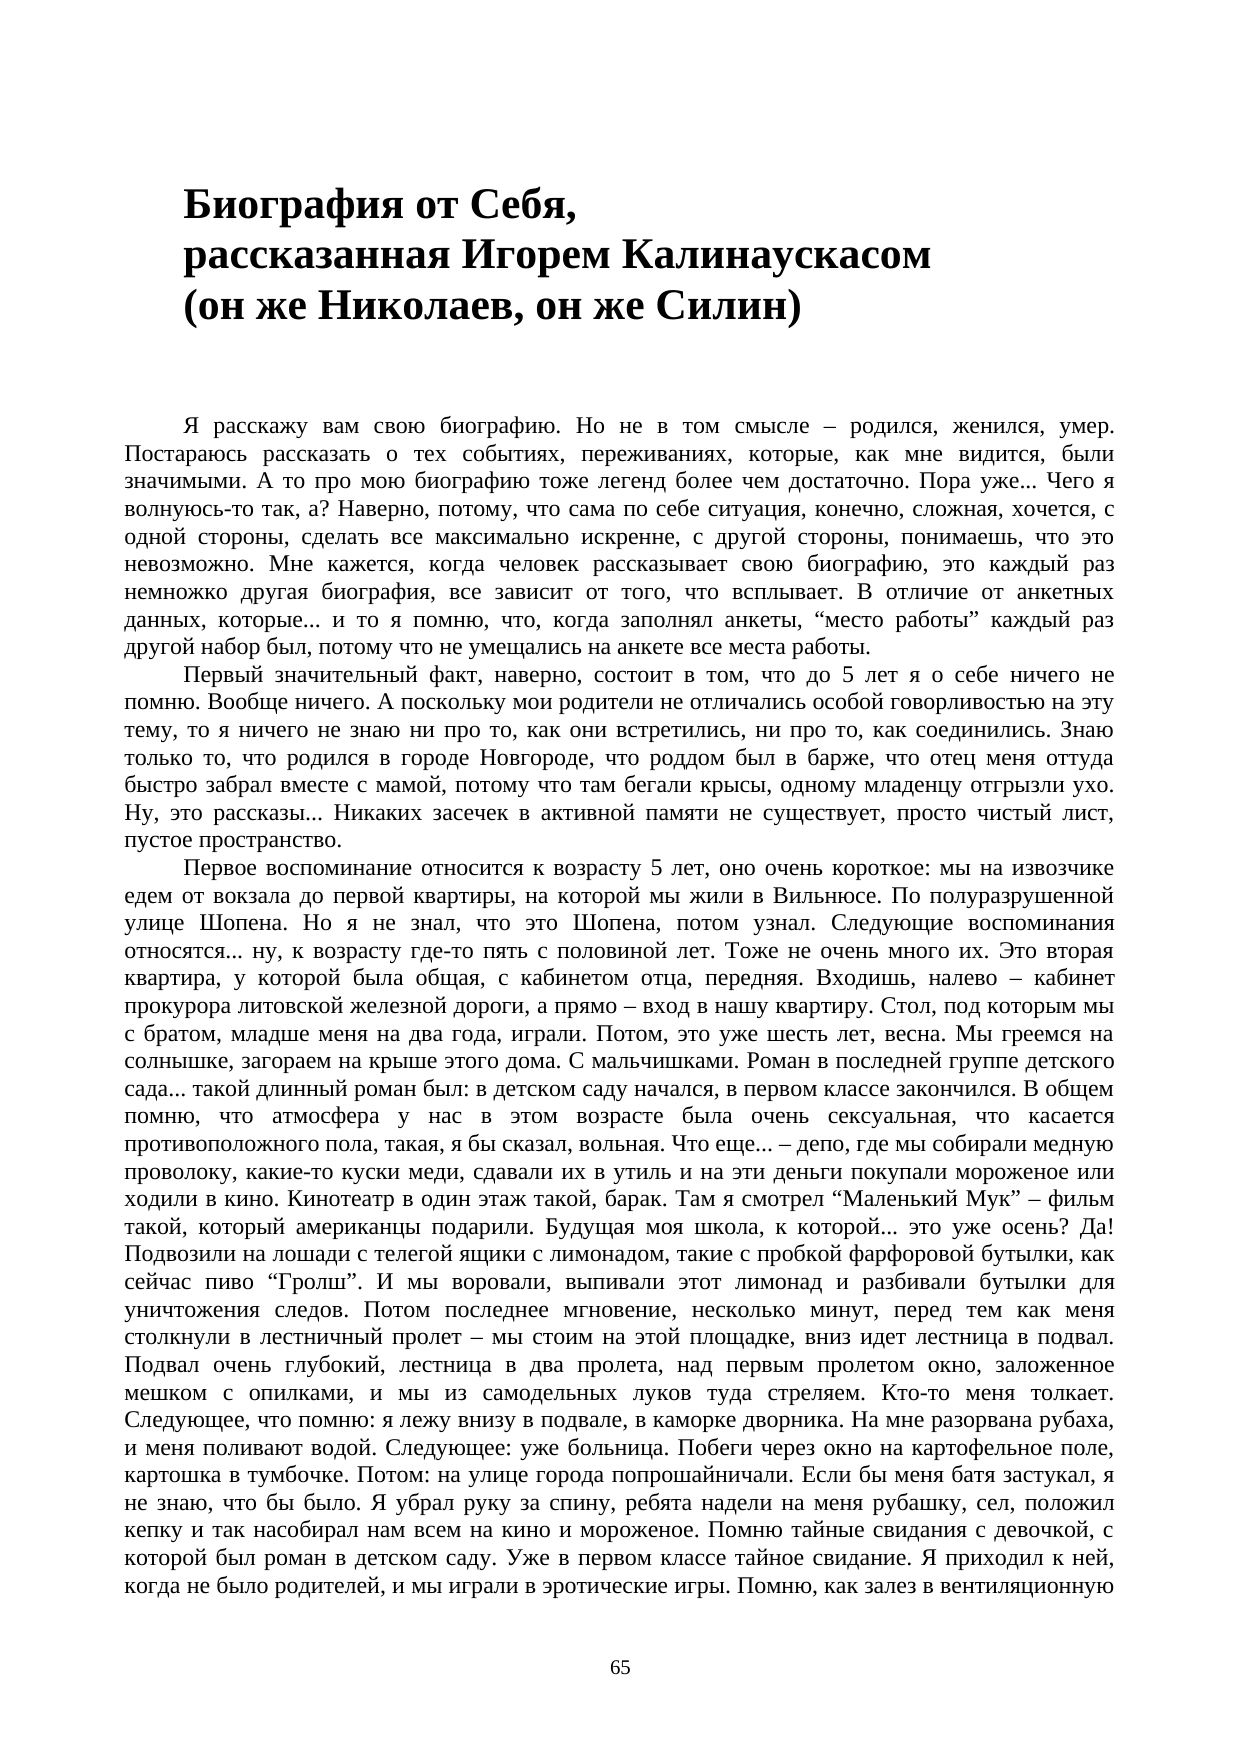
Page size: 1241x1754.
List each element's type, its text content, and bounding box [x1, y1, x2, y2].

text (он же Николаев, он же Силин) [124, 278, 1116, 328]
text Биография от Себя, [124, 178, 1116, 228]
text рассказанная Игорем Калинаускасом [124, 228, 1116, 278]
text Я расскажу вам свою биографию. Но не в том смысле – родился, женился, умер. Постараюсь рассказать о тех событиях, переживаниях, которые, как мне видится, были значимыми. А то про мою биографию тоже легенд более чем достаточно. Пора уже... Чего я волнуюсь-то так, а? Наверно, потому, что сама по себе ситуация, конечно, сложная, хочется, с одной стороны, сделать все максимально искренне, с другой стороны, понимаешь, что это невозможно. Мне кажется, когда человек рассказывает свою биографию, это каждый раз немножко другая биография, все зависит от того, что всплывает. В отличие от анкетных данных, которые... и то я помню, что, когда заполнял анкеты, “место работы” каждый раз другой набор был, потому что не умещались на анкете все места работы. [124, 411, 1116, 660]
text Первый значительный факт, наверно, состоит в том, что до 5 лет я о себе ничего не помню. Вообще ничего. А поскольку мои родители не отличались особой говорливостью на эту тему, то я ничего не знаю ни про то, как они встретились, ни про то, как соединились. Знаю только то, что родился в городе Новгороде, что роддом был в барже, что отец меня оттуда быстро забрал вместе с мамой, потому что там бегали крысы, одному младенцу отгрызли ухо. Ну, это рассказы... Никаких засечек в активной памяти не существует, просто чистый лист, пустое пространство. [124, 660, 1116, 853]
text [124, 853, 1116, 1598]
